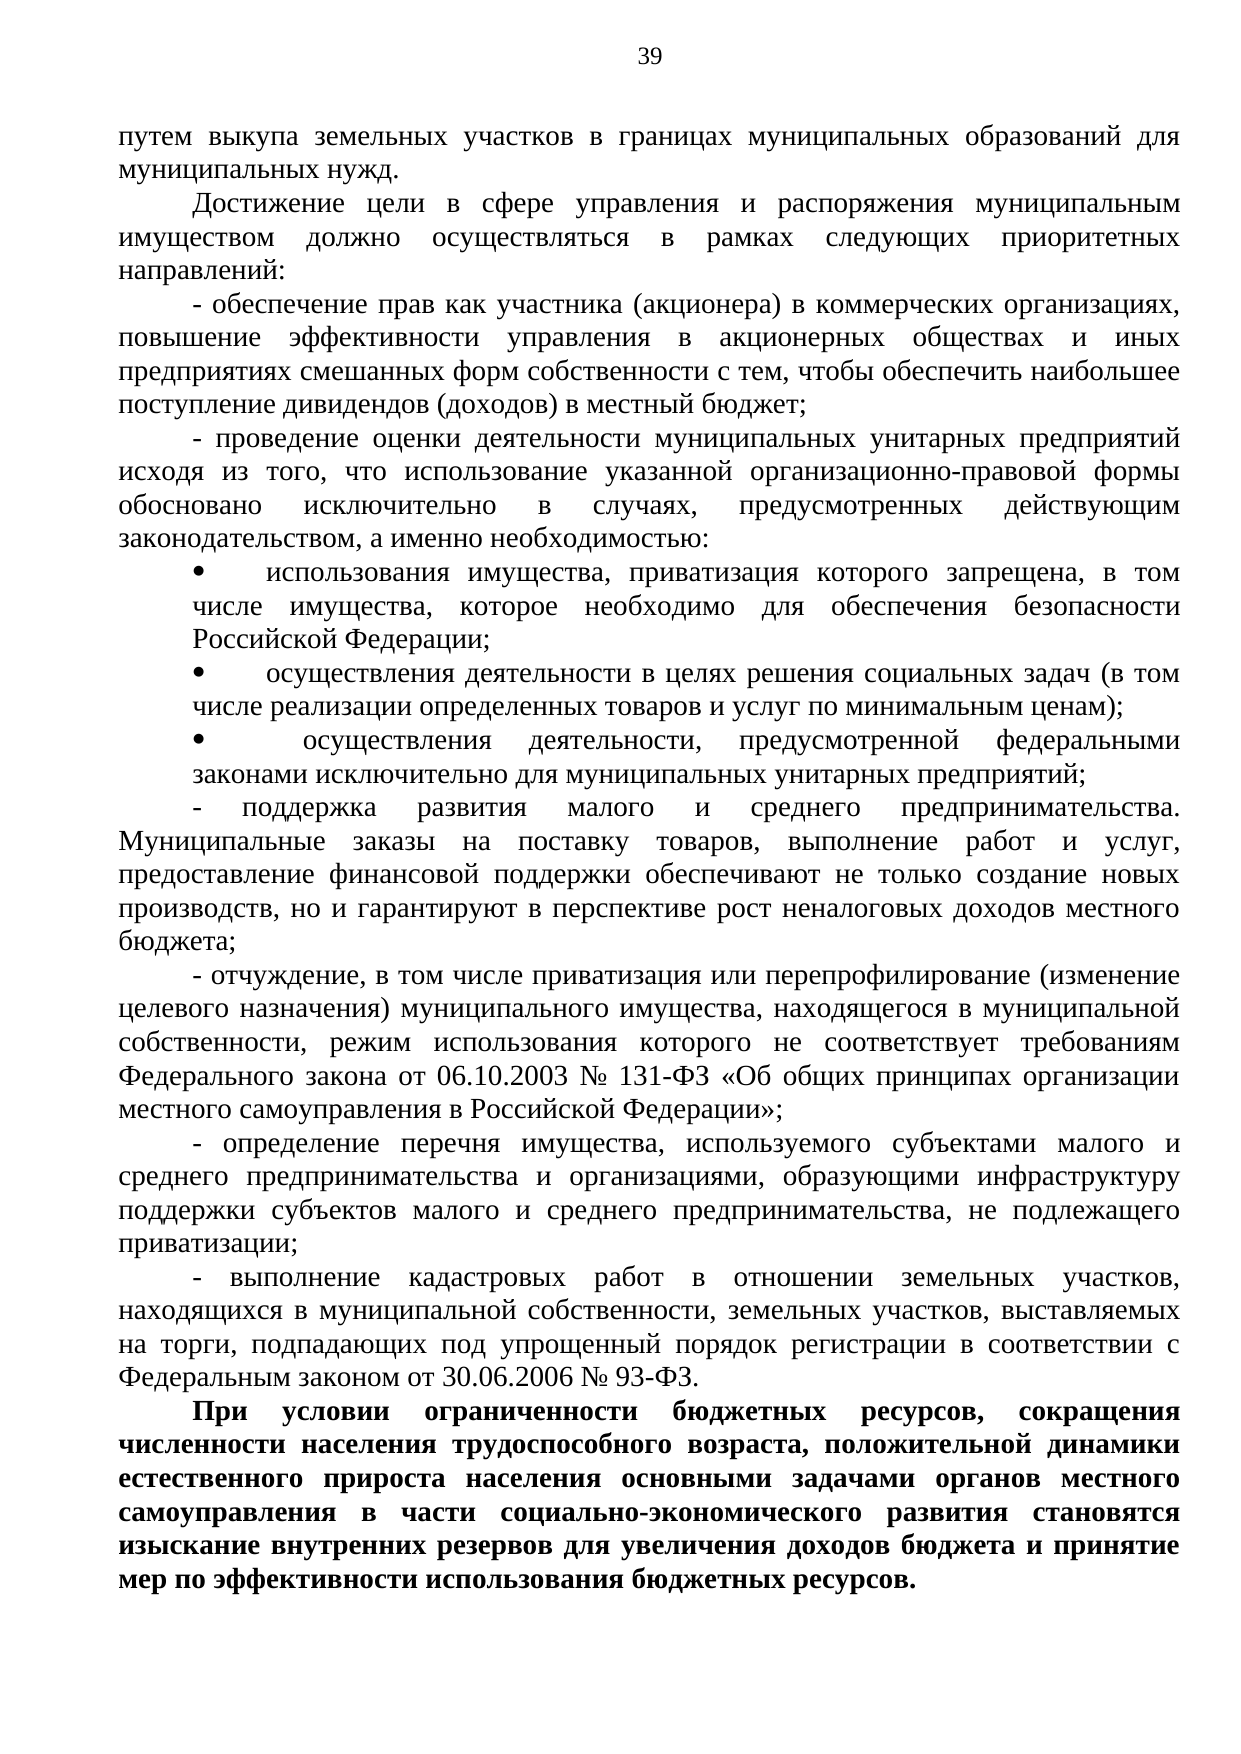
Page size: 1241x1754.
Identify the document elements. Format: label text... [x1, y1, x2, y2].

text - поддержка развития малого и среднего предпринимательства. Муниципальные заказы на поставку товаров, выполнение работ и услуг, предоставление финансовой поддержки обеспечивают не только создание новых производств, но и гарантируют в перспективе рост неналоговых доходов местного бюджета; [118, 789, 1181, 957]
list осуществления деятельности в целях решения социальных задач (в том числе реализации определенных товаров и услуг по минимальным ценам); [192, 655, 1181, 722]
text - проведение оценки деятельности муниципальных унитарных предприятий исходя из того, что использование указанной организационно-правовой формы обосновано исключительно в случаях, предусмотренных действующим законодательством, а именно необходимостью: [118, 420, 1181, 554]
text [118, 118, 1181, 185]
text - обеспечение прав как участника (акционера) в коммерческих организациях, повышение эффективности управления в акционерных обществах и иных предприятиях смешанных форм собственности с тем, чтобы обеспечить наибольшее поступление дивидендов (доходов) в местный бюджет; [118, 286, 1181, 420]
text - отчуждение, в том числе приватизация или перепрофилирование (изменение целевого назначения) муниципального имущества, находящегося в муниципальной собственности, режим использования которого не соответствует требованиям Федерального закона от 06.10.2003 № 131-ФЗ «Об общих принципах организации местного самоуправления в Российской Федерации»; [118, 957, 1181, 1125]
text При условии ограниченности бюджетных ресурсов, сокращения численности населения трудоспособного возраста, положительной динамики естественного прироста населения основными задачами органов местного самоуправления в части социально-экономического развития становятся изыскание внутренних резервов для увеличения доходов бюджета и принятие мер по эффективности использования бюджетных ресурсов. [118, 1393, 1181, 1594]
text - определение перечня имущества, используемого субъектами малого и среднего предпринимательства и организациями, образующими инфраструктуру поддержки субъектов малого и среднего предпринимательства, не подлежащего приватизации; [118, 1125, 1181, 1259]
text Достижение цели в сфере управления и распоряжения муниципальным имуществом должно осуществляться в рамках следующих приоритетных направлений: [118, 185, 1181, 286]
list использования имущества, приватизация которого запрещена, в том числе имущества, которое необходимо для обеспечения безопасности Российской Федерации; [192, 554, 1181, 655]
list осуществления деятельности, предусмотренной федеральными законами исключительно для муниципальных унитарных предприятий; [192, 722, 1181, 789]
text - выполнение кадастровых работ в отношении земельных участков, находящихся в муниципальной собственности, земельных участков, выставляемых на торги, подпадающих под упрощенный порядок регистрации в соответствии с Федеральным законом от 30.06.2006 № 93-ФЗ. [118, 1259, 1181, 1393]
